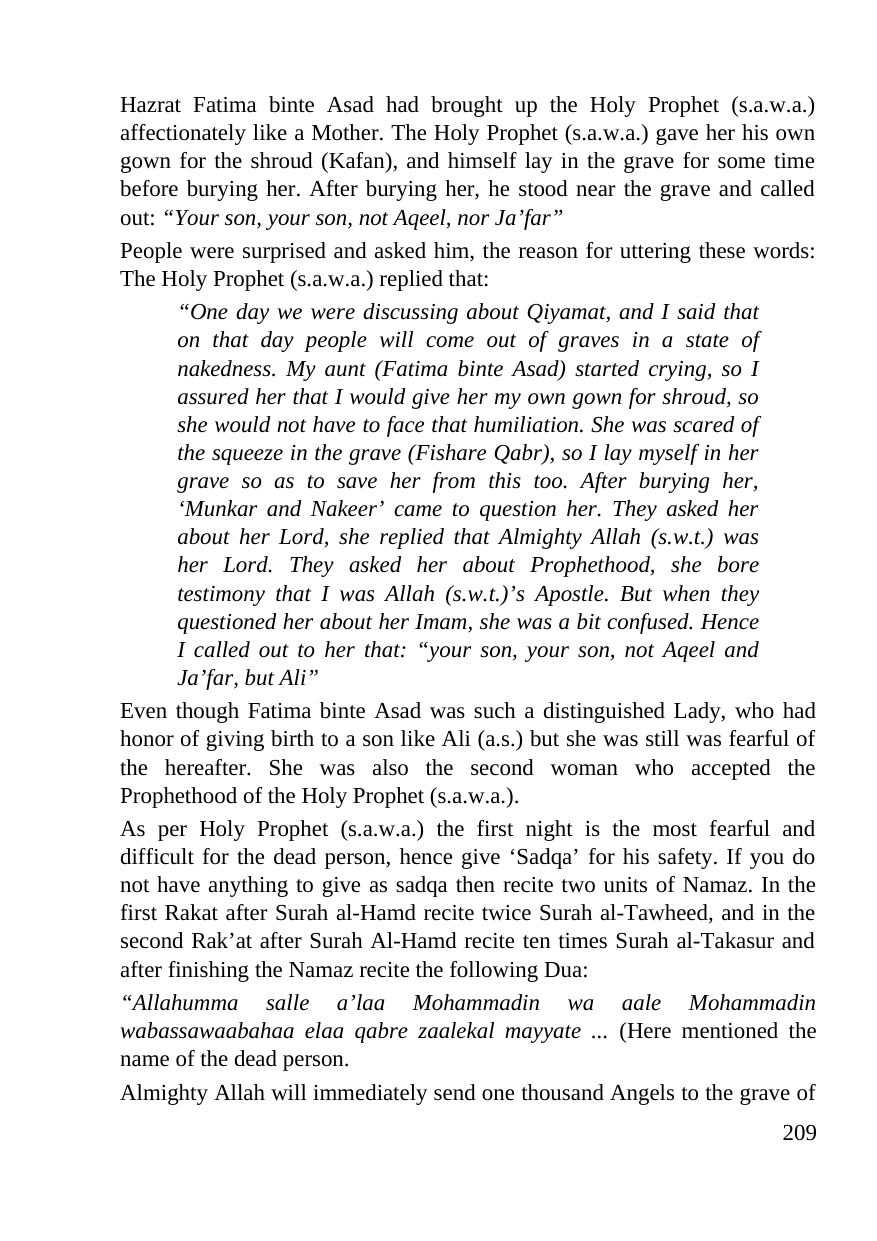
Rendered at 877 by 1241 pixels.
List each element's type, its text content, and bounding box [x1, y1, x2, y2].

text Even though Fatima binte Asad was such a distinguished Lady, who had honor of giving birth to a son like Ali (a.s.) but she was still was fearful of the hereafter. She was also the second woman who accepted the Prophethood of the Holy Prophet (s.a.w.a.). [120, 696, 817, 809]
text “One day we were discussing about Qiyamat, and I said that on that day people will come out of graves in a state of nakedness. My aunt (Fatima binte Asad) started crying, so I assured her that I would give her my own gown for shroud, so she would not have to face that humiliation. She was scared of the squeeze in the grave (Fishare Qabr), so I lay myself in her grave so as to save her from this too. After burying her, ‘Munkar and Nakeer’ came to question her. They asked her about her Lord, she replied that Almighty Allah (s.w.t.) was her Lord. They asked her about Prophethood, she bore testimony that I was Allah (s.w.t.)’s Apostle. But when they questioned her about her Imam, she was a bit confused. Hence I called out to her that: “your son, your son, not Aqeel and Ja’far, but Ali” [177, 297, 760, 691]
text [120, 1077, 817, 1106]
text People were surprised and asked him, the reason for uttering these words: The Holy Prophet (s.a.w.a.) replied that: [120, 236, 817, 292]
text Hazrat Fatima binte Asad had brought up the Holy Prophet (s.a.w.a.) affectionately like a Mother. The Holy Prophet (s.a.w.a.) gave her his own gown for the shroud (Kafan), and himself lay in the grave for some time before burying her. After burying her, he stood near the grave and called out: “Your son, your son, not Aqeel, nor Ja’far” [120, 90, 817, 231]
text As per Holy Prophet (s.a.w.a.) the first night is the most fearful and difficult for the dead person, hence give ‘Sadqa’ for his safety. If you do not have anything to give as sadqa then recite two units of Namaz. In the first Rakat after Surah al-Hamd recite twice Surah al-Tawheed, and in the second Rak’at after Surah Al-Hamd recite ten times Surah al-Takasur and after finishing the Namaz recite the following Dua: [120, 814, 817, 983]
text “Allahumma salle a’laa Mohammadin wa aale Mohammadin wabassawaabahaa elaa qabre zaalekal mayyate ... (Here mentioned the name of the dead person. [120, 988, 817, 1072]
